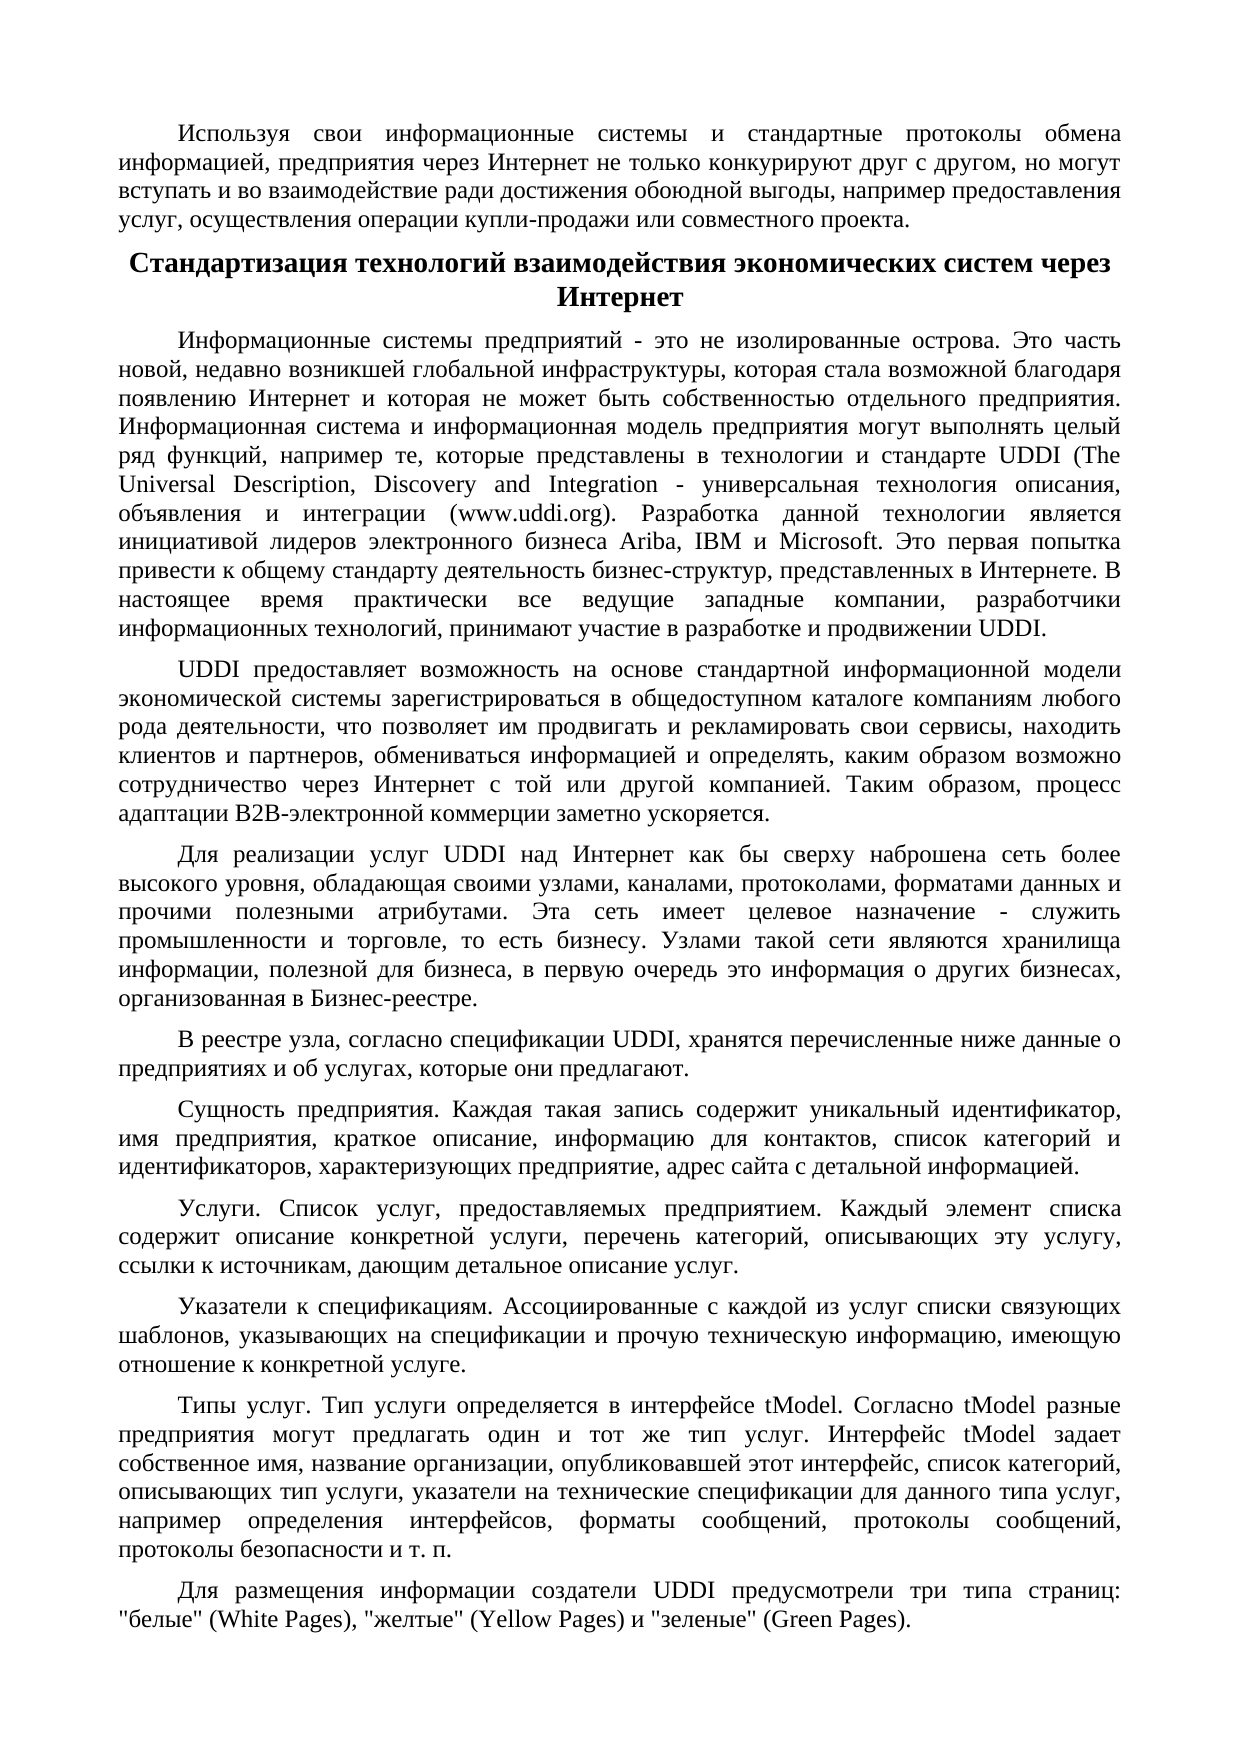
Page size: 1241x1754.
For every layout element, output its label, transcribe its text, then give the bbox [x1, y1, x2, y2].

text Услуги. Список услуг, предоставляемых предприятием. Каждый элемент списка содержит описание конкретной услуги, перечень категорий, описывающих эту услугу, ссылки к источникам, дающим детальное описание услуг. [118, 1193, 1122, 1279]
text Информационные системы предприятий - это не изолированные острова. Это часть новой, недавно возникшей глобальной инфраструктуры, которая стала возможной благодаря появлению Интернет и которая не может быть собственностью отдельного предприятия. Информационная система и информационная модель предприятия могут выполнять целый ряд функций, например те, которые представлены в технологии и стандарте UDDI (The Universal Description, Discovery and Integration - универсальная технология описания, объявления и интеграции (www.uddi.org). Разработка данной технологии является инициативой лидеров электронного бизнеса Ariba, IBM и Microsoft. Это первая попытка привести к общему стандарту деятельность бизнес-структур, представленных в Интернете. В настоящее время практически все ведущие западные компании, разработчики информационных технологий, принимают участие в разработке и продвижении UDDI. [118, 325, 1122, 641]
text UDDI предоставляет возможность на основе стандартной информационной модели экономической системы зарегистрироваться в общедоступном каталоге компаниям любого рода деятельности, что позволяет им продвигать и рекламировать свои сервисы, находить клиентов и партнеров, обмениваться информацией и определять, каким образом возможно сотрудничество через Интернет с той или другой компанией. Таким образом, процесс адаптации В2В-электронной коммерции заметно ускоряется. [118, 654, 1122, 826]
text Сущность предприятия. Каждая такая запись содержит уникальный идентификатор, имя предприятия, краткое описание, информацию для контактов, список категорий и идентификаторов, характеризующих предприятие, адрес сайта с детальной информацией. [118, 1094, 1122, 1180]
text Используя свои информационные системы и стандартные протоколы обмена информацией, предприятия через Интернет не только конкурируют друг с другом, но могут вступать и во взаимодействие ради достижения обоюдной выгоды, например предоставления услуг, осуществления операции купли-продажи или совместного проекта. [118, 118, 1122, 233]
text Указатели к спецификациям. Ассоциированные с каждой из услуг списки связующих шаблонов, указывающих на спецификации и прочую техническую информацию, имеющую отношение к конкретной услуге. [118, 1291, 1122, 1378]
text Типы услуг. Тип услуги определяется в интерфейсе tModel. Согласно tModel разные предприятия могут предлагать один и тот же тип услуг. Интерфейс tModel задает собственное имя, название организации, опубликовавшей этот интерфейс, список категорий, описывающих тип услуги, указатели на технические спецификации для данного типа услуг, например определения интерфейсов, форматы сообщений, протоколы сообщений, протоколы безопасности и т. п. [118, 1390, 1122, 1563]
text Для размещения информации создатели UDDI предусмотрели три типа страниц: "белые" (White Pages), "желтые" (Yellow Pages) и "зеленые" (Green Pages). [118, 1575, 1122, 1633]
text В реестре узла, согласно спецификации UDDI, хранятся перечисленные ниже данные о предприятиях и об услугах, которые они предлагают. [118, 1024, 1122, 1081]
text Стандартизация технологий взаимодействия экономических систем через Интернет [118, 246, 1122, 313]
text Для реализации услуг UDDI над Интернет как бы сверху наброшена сеть более высокого уровня, обладающая своими узлами, каналами, протоколами, форматами данных и прочими полезными атрибутами. Эта сеть имеет целевое назначение - служить промышленности и торговле, то есть бизнесу. Узлами такой сети являются хранилища информации, полезной для бизнеса, в первую очередь это информация о других бизнесах, организованная в Бизнес-реестре. [118, 839, 1122, 1011]
